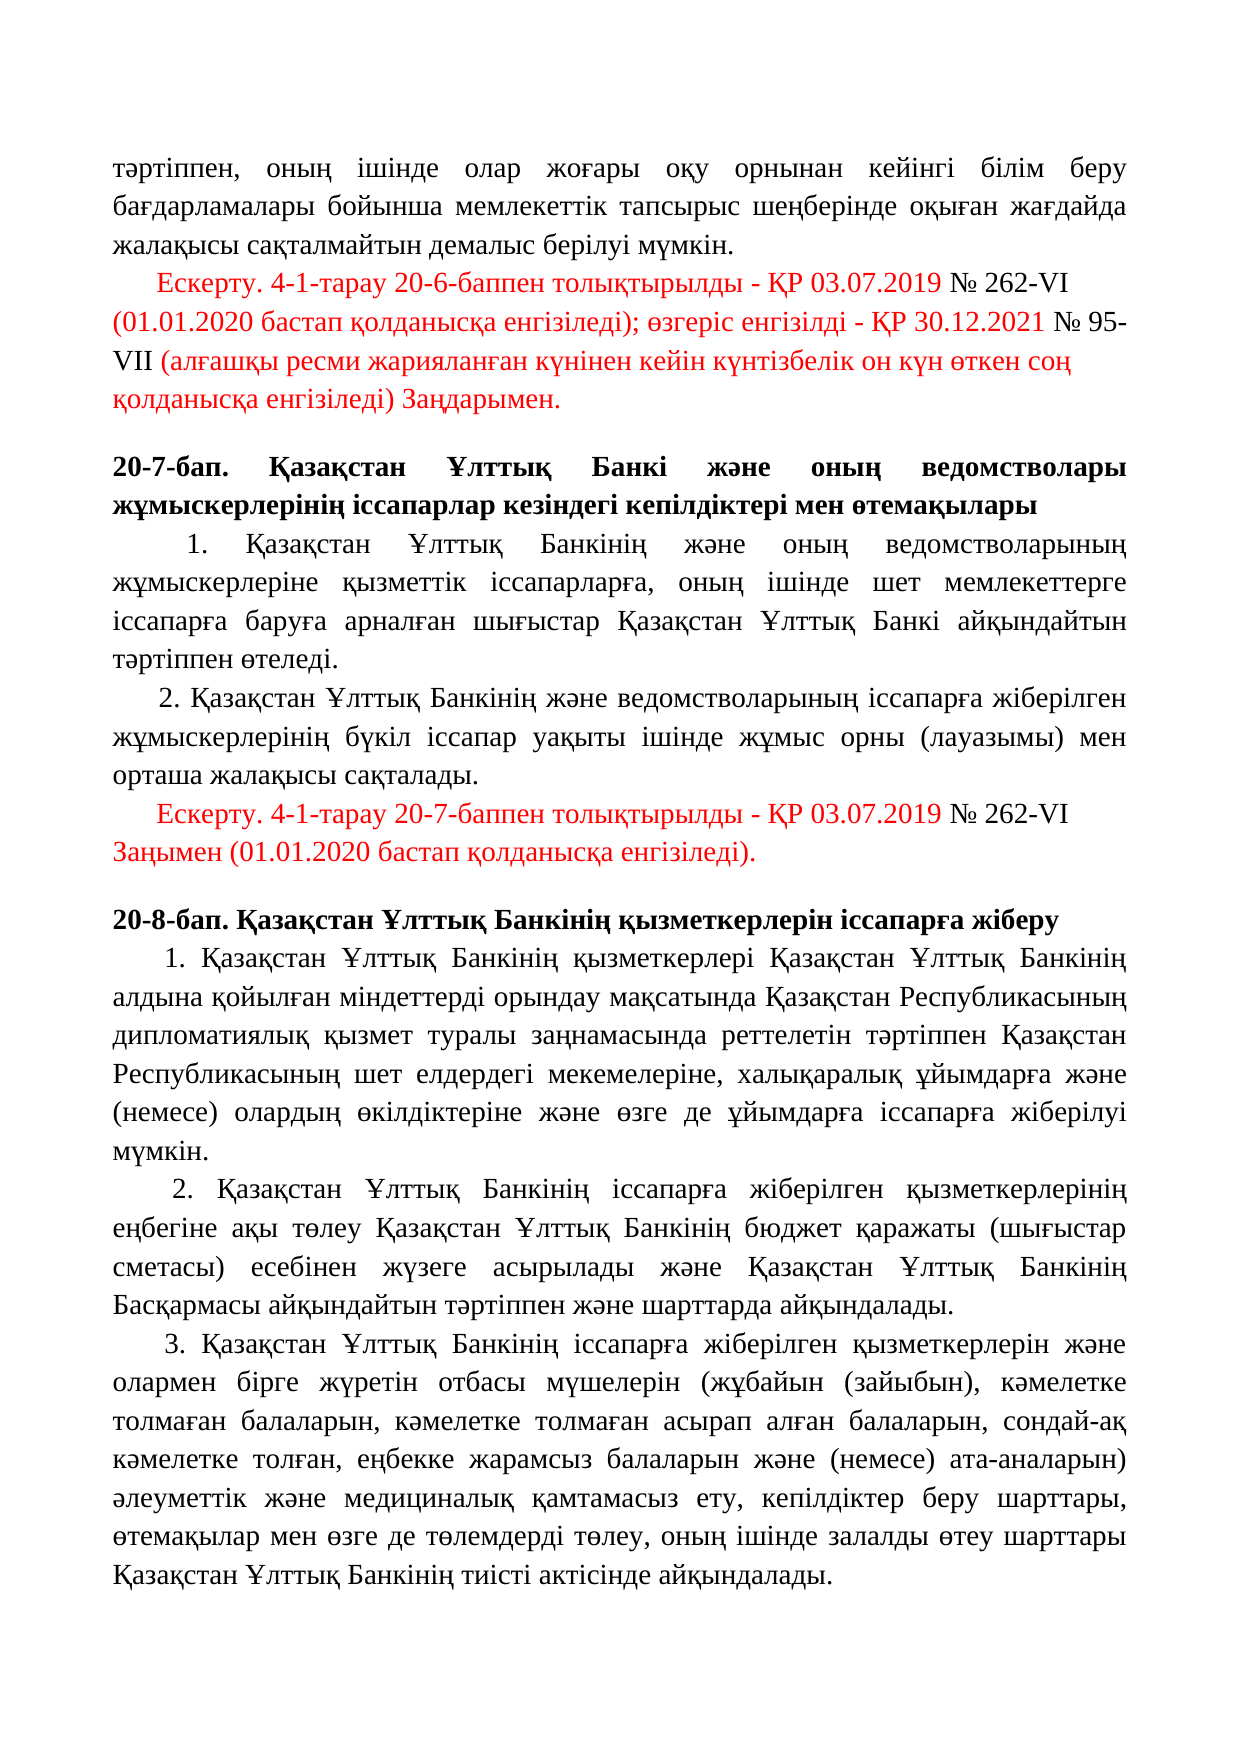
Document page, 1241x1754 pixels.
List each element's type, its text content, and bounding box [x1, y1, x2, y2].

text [112, 150, 1128, 261]
text 20-7-бап. Қазақстан Ұлттық Банкi және оның ведомстволары жұмыскерлерінің іссапарлар кезіндегі кепілдіктері мен өтемақылары [112, 449, 1128, 521]
text Ескерту. 4-1-тарау 20-7-баппен толықтырылды - ҚР 03.07.2019 № 262-VI Заңымен (01.01.2020 бастап қолданысқа енгізіледі). [112, 796, 1128, 898]
text 3. Қазақстан Ұлттық Банкінің іссапарға жіберілген қызметкерлерін және олармен бірге жүретін отбасы мүшелерін (жұбайын (зайыбын), кәмелетке толмаған балаларын, кәмелетке толмаған асырап алған балаларын, сондай-ақ кәмелетке толған, еңбекке жарамсыз балаларын және (немесе) ата-аналарын) әлеуметтік және медициналық қамтамасыз ету, кепілдіктер беру шарттары, өтемақылар мен өзге де төлемдерді төлеу, оның ішінде залалды өтеу шарттары Қазақстан Ұлттық Банкінің тиісті актісінде айқындалады. [112, 1326, 1128, 1591]
text 2. Қазақстан Ұлттық Банкінің іссапарға жіберілген қызметкерлерінің еңбегіне ақы төлеу Қазақстан Ұлттық Банкінің бюджет қаражаты (шығыстар сметасы) есебінен жүзеге асырылады және Қазақстан Ұлттық Банкінің Басқармасы айқындайтын тәртіппен және шарттарда айқындалады. [112, 1172, 1128, 1321]
text 1. Қазақстан Ұлттық Банкiнің және оның ведомстволарының жұмыскерлеріне қызметтiк iссапарларға, оның iшiнде шет мемлекеттерге iссапарға баруға арналған шығыстар Қазақстан Ұлттық Банкi айқындайтын тәртiппен өтеледi. [112, 526, 1128, 675]
text 2. Қазақстан Ұлттық Банкiнің және ведомстволарының іссапарға жiберiлген жұмыскерлерінің бүкіл іссапар уақыты ішінде жұмыс орны (лауазымы) мен орташа жалақысы сақталады. [112, 680, 1128, 791]
text Ескерту. 4-1-тарау 20-6-баппен толықтырылды - ҚР 03.07.2019 № 262-VI (01.01.2020 бастап қолданысқа енгізіледі); өзгеріс енгізілді - ҚР 30.12.2021 № 95-VII (алғашқы ресми жарияланған күнінен кейін күнтізбелік он күн өткен соң қолданысқа енгізіледі) Заңдарымен. [112, 266, 1128, 445]
text 1. Қазақстан Ұлттық Банкінің қызметкерлері Қазақстан Ұлттық Банкінің алдына қойылған міндеттерді орындау мақсатында Қазақстан Республикасының дипломатиялық қызмет туралы заңнамасында реттелетін тәртіппен Қазақстан Республикасының шет елдердегі мекемелеріне, халықаралық ұйымдарға және (немесе) олардың өкілдіктеріне және өзге де ұйымдарға іссапарға жіберілуі мүмкін. [112, 940, 1128, 1167]
text 20-8-бап. Қазақстан Ұлттық Банкінің қызметкерлерін іссапарға жіберу [112, 902, 1128, 935]
